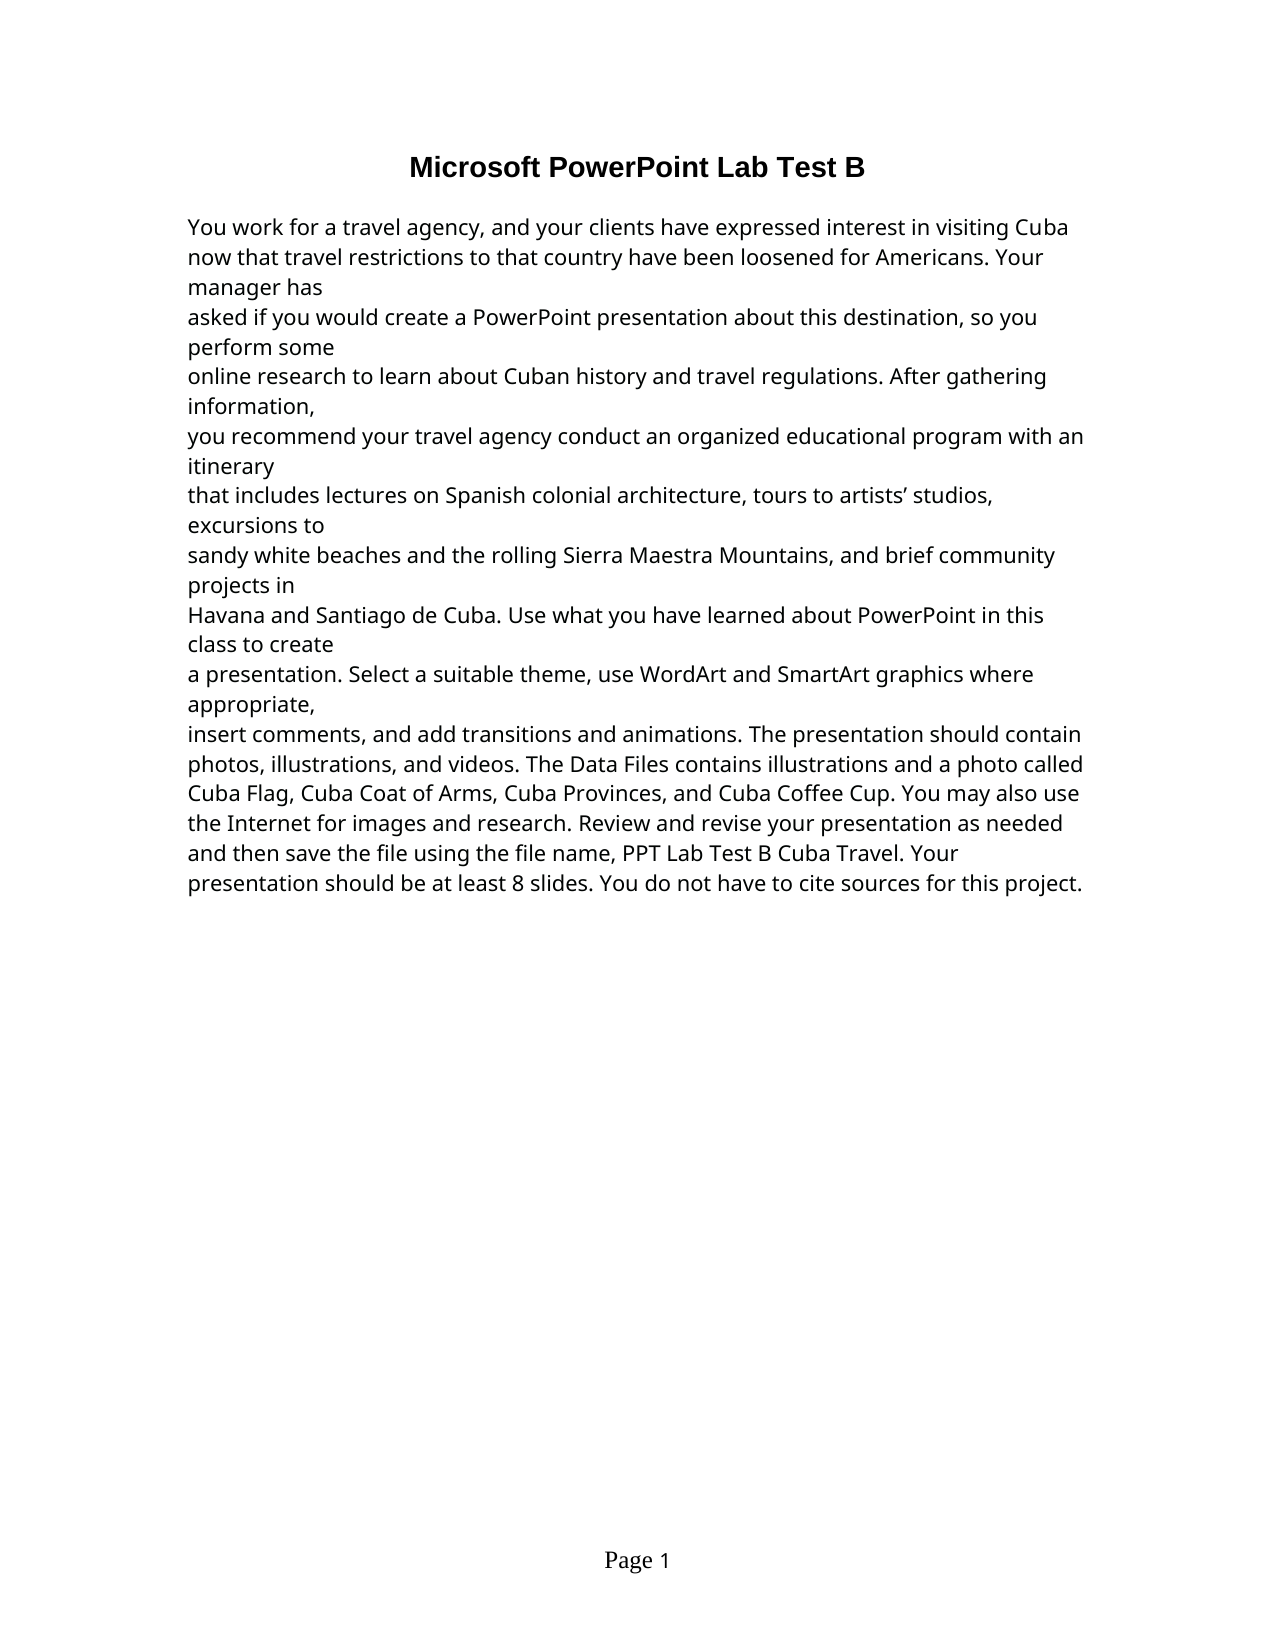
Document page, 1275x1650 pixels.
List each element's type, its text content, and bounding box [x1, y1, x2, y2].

text you recommend your travel agency conduct an organized educational program with an itinerary [187, 421, 1087, 480]
text that includes lectures on Spanish colonial architecture, tours to artists’ studios, excursions to [187, 480, 1087, 540]
text asked if you would create a PowerPoint presentation about this destination, so you perform some [187, 302, 1087, 361]
title Microsoft PowerPoint Lab Test B [187, 150, 1087, 183]
text insert comments, and add transitions and animations. The presentation should contain photos, illustrations, and videos. The Data Files contains illustrations and a photo called Cuba Flag, Cuba Coat of Arms, Cuba Provinces, and Cuba Coffee Cup. You may also use the Internet for images and research. Review and revise your presentation as needed and then save the file using the file name, PPT Lab Test B Cuba Travel. Your presentation should be at least 8 slides. You do not have to cite sources for this project. [187, 719, 1087, 897]
text now that travel restrictions to that country have been loosened for Americans. Your manager has [187, 242, 1087, 302]
text Havana and Santiago de Cuba. Use what you have learned about PowerPoint in this class to create [187, 599, 1087, 659]
text online research to learn about Cuban history and travel regulations. After gathering information, [187, 361, 1087, 421]
text a presentation. Select a suitable theme, use WordArt and SmartArt graphics where appropriate, [187, 659, 1087, 719]
text sandy white beaches and the rolling Sierra Maestra Mountains, and brief community projects in [187, 540, 1087, 599]
text You work for a travel agency, and your clients have expressed interest in visiting Cuba [187, 212, 1087, 242]
